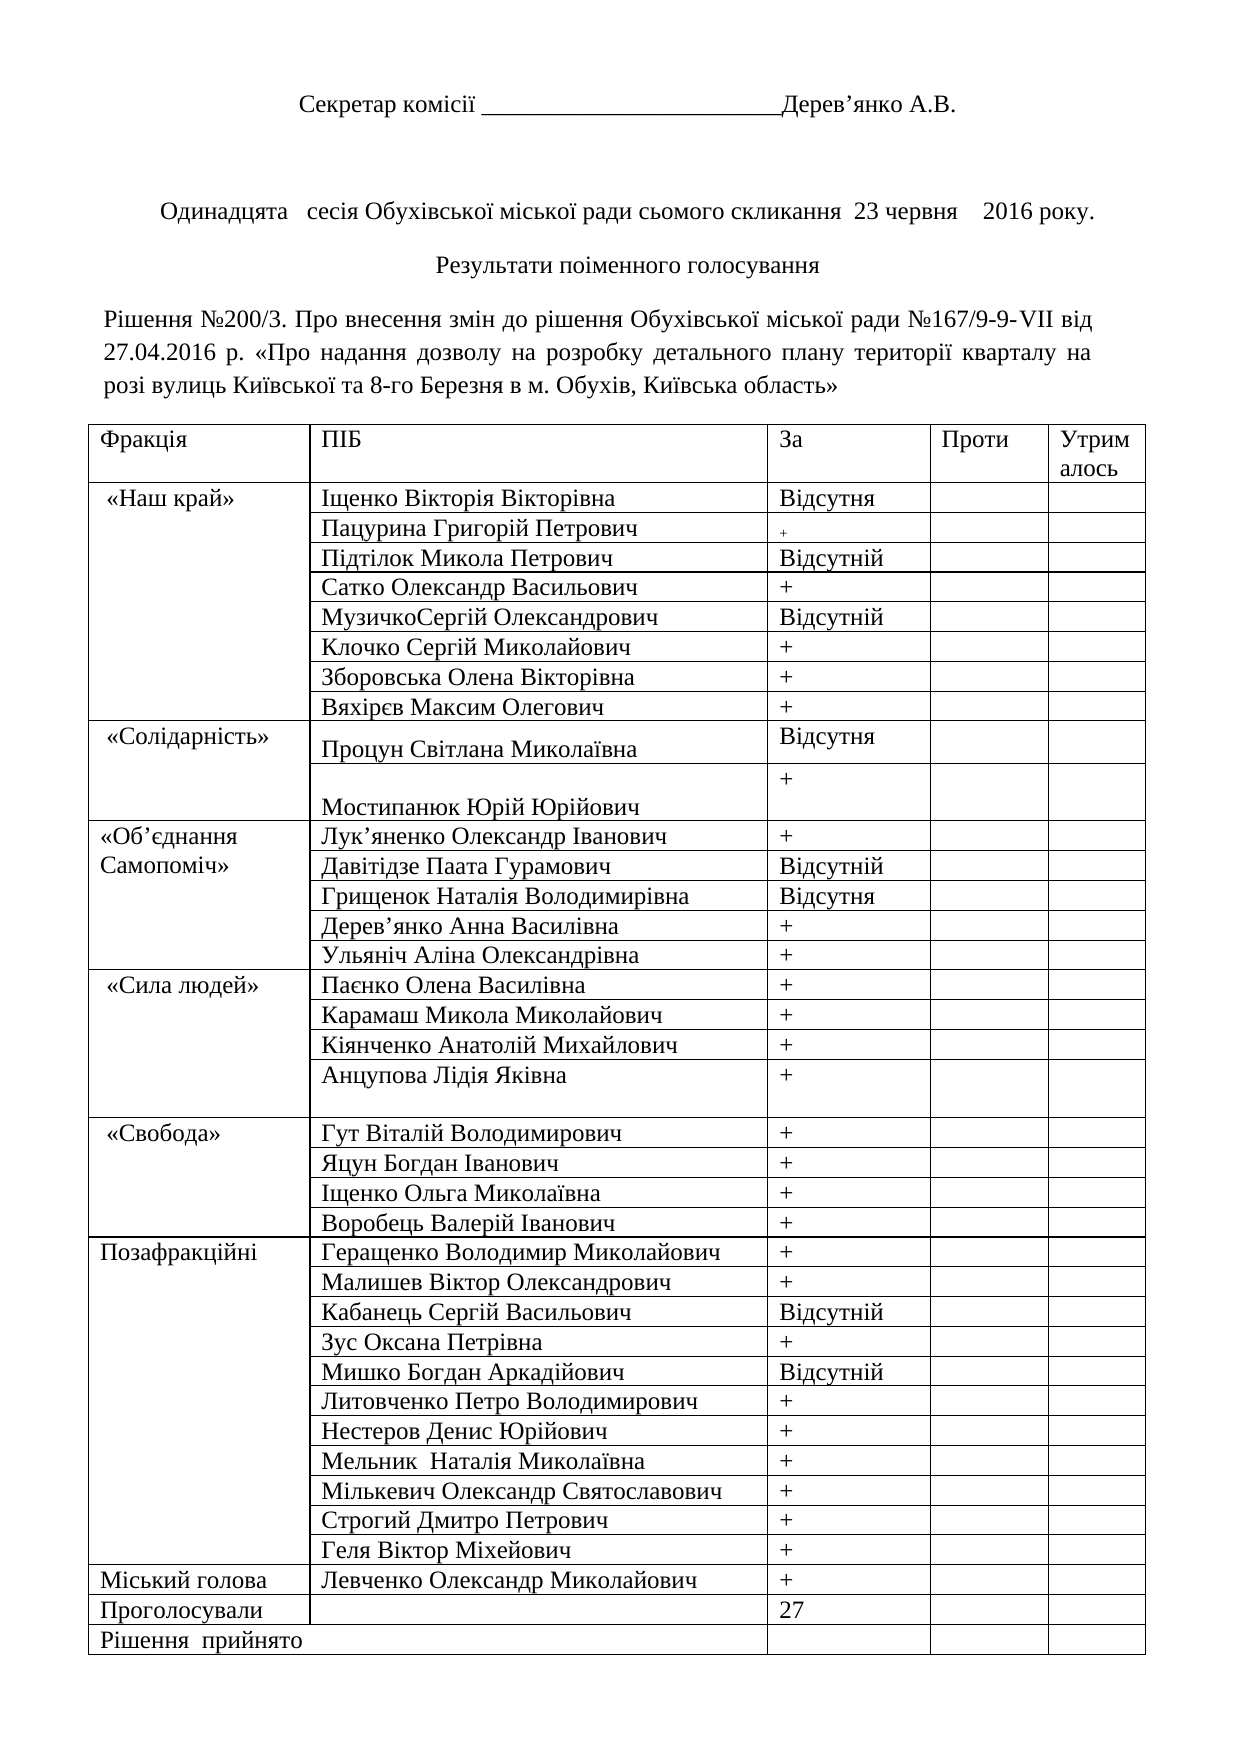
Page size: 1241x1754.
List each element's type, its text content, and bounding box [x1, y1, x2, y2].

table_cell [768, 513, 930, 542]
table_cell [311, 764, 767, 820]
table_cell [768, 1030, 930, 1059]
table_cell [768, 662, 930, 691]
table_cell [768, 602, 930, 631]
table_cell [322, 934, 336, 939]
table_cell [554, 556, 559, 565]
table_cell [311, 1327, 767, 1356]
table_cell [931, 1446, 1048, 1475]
text Одинадцята сесія Обухівської міської ради сьомого скликання 23 червня 2016 року. [103, 196, 1152, 225]
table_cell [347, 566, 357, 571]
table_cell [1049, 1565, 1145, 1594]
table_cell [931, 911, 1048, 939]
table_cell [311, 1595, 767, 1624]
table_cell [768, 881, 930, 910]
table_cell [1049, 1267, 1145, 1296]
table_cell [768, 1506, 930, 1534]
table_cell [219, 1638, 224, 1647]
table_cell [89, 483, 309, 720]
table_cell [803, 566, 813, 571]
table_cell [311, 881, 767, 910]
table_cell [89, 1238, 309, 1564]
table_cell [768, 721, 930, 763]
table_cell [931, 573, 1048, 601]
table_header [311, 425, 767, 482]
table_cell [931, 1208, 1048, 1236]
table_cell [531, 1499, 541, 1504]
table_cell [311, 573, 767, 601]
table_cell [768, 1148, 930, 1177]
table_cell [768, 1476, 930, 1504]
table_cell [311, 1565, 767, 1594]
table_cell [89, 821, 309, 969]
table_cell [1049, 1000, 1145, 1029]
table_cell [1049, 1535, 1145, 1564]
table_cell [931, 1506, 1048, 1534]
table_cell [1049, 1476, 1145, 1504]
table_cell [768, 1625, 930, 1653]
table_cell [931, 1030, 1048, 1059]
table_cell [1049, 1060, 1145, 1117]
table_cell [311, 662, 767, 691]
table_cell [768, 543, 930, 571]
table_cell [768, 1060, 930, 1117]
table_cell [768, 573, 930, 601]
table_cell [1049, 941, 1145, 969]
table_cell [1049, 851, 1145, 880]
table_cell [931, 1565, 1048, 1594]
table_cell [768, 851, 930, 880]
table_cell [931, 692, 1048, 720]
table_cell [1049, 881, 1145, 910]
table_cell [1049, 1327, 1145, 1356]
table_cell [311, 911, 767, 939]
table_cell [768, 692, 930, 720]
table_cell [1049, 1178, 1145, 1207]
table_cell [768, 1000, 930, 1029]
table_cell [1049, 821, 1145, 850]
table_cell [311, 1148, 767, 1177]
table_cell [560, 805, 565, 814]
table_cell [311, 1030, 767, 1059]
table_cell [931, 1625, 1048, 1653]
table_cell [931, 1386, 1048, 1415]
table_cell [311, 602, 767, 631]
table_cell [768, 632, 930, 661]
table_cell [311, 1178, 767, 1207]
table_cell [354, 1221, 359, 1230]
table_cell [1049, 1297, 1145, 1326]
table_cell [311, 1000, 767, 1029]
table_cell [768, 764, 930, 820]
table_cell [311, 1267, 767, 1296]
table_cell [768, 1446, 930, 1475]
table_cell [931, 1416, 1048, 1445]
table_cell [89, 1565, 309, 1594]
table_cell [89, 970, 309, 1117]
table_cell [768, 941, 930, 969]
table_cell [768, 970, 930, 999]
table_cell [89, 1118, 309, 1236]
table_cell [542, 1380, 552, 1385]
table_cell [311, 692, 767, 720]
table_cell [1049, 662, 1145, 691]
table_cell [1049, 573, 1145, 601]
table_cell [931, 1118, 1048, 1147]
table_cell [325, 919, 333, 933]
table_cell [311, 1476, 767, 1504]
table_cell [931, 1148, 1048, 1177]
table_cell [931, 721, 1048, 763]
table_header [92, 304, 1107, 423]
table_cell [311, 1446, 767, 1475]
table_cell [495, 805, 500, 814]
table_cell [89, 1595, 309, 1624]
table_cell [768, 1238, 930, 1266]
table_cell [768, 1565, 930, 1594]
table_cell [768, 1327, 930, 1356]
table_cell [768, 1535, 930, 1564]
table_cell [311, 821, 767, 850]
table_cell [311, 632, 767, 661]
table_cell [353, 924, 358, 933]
text Секретар комісії ________________________Дерев’янко А.В. [103, 89, 1152, 117]
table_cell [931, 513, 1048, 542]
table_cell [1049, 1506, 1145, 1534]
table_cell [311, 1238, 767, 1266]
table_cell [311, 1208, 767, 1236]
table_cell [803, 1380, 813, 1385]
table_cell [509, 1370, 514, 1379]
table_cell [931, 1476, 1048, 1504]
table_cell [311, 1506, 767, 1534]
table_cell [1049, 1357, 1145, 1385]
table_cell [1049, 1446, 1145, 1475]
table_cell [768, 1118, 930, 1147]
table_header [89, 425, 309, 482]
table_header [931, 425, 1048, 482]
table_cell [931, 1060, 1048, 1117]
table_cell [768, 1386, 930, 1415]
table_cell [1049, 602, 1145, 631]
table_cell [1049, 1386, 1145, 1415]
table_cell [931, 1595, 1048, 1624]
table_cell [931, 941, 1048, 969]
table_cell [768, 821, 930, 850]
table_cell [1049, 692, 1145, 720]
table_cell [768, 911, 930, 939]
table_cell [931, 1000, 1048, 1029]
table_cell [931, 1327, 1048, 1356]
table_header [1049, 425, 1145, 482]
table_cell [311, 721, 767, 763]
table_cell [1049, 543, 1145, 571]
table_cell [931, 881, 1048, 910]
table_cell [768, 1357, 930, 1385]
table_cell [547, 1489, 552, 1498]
text Результати поіменного голосування [103, 250, 1152, 279]
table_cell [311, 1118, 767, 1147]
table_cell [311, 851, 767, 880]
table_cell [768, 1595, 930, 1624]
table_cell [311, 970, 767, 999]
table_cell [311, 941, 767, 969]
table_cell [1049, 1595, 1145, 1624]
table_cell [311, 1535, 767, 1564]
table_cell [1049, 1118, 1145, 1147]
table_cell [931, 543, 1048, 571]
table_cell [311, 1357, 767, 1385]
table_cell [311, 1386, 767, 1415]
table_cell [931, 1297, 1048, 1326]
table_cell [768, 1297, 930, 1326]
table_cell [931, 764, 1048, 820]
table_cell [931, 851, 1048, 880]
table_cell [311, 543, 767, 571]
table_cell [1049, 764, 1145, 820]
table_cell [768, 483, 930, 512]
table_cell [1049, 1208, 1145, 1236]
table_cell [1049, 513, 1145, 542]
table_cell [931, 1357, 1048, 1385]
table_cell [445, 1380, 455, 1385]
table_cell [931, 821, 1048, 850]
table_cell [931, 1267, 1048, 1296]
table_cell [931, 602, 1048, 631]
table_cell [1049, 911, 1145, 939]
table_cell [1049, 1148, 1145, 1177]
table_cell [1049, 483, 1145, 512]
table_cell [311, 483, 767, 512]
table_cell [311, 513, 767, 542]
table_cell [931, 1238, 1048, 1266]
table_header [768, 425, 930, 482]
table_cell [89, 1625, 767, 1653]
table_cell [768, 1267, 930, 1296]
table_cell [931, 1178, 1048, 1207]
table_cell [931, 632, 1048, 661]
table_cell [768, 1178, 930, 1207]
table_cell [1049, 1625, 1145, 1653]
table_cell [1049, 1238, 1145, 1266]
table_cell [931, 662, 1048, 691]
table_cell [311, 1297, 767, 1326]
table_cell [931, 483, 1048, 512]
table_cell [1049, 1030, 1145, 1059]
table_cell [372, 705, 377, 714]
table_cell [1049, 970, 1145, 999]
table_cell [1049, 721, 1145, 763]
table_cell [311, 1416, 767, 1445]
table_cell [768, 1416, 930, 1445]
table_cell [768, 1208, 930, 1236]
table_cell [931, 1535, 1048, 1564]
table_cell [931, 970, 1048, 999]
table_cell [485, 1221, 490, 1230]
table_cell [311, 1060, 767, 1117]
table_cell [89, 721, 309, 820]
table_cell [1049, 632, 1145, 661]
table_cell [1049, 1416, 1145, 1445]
